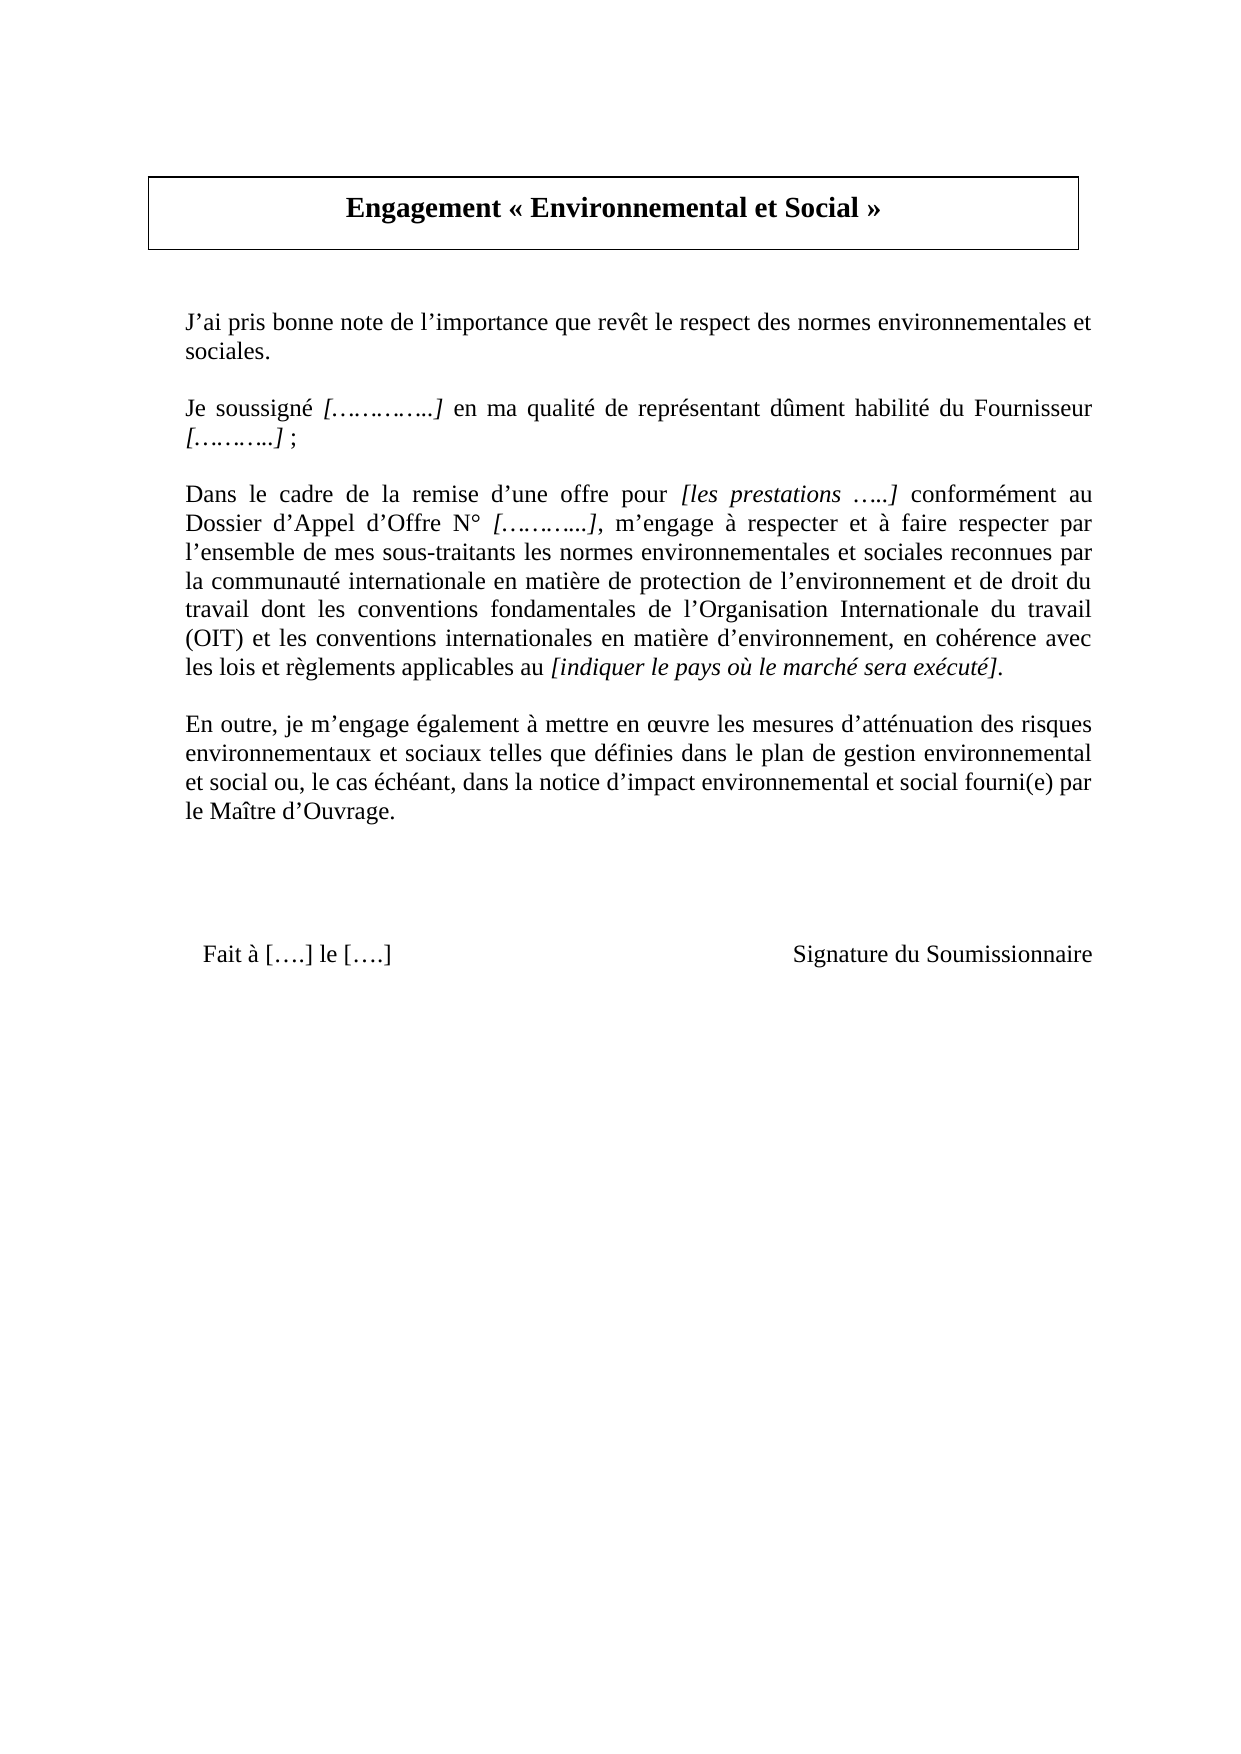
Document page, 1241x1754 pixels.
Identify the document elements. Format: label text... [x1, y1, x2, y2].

text J’ai pris bonne note de l’importance que revêt le respect des normes environnementales et sociales. [185, 307, 1093, 364]
text Je soussigné […………..] en ma qualité de représentant dûment habilité du Fournisseur [………..] ; [185, 393, 1093, 451]
text Dans le cadre de la remise d’une offre pour [les prestations …..] conformément au Dossier d’Appel d’Offre N° [………...], m’engage à respecter et à faire respecter par l’ensemble de mes sous-traitants les normes environnementales et sociales reconnues par la communauté internationale en matière de protection de l’environnement et de droit du travail dont les conventions fondamentales de l’Organisation Internationale du travail (OIT) et les conventions internationales en matière d’environnement, en cohérence avec les lois et règlements applicables au [indiquer le pays où le marché sera exécuté]. [185, 479, 1093, 681]
text En outre, je m’engage également à mettre en œuvre les mesures d’atténuation des risques environnementaux et sociaux telles que définies dans le plan de gestion environnemental et social ou, le cas échéant, dans la notice d’impact environnemental et social fourni(e) par le Maître d’Ouvrage. [185, 709, 1093, 824]
text Fait à [….] le [….] Signature du Soumissionnaire [148, 939, 1093, 968]
table_header Engagement « Environnemental et Social » [149, 178, 1078, 248]
